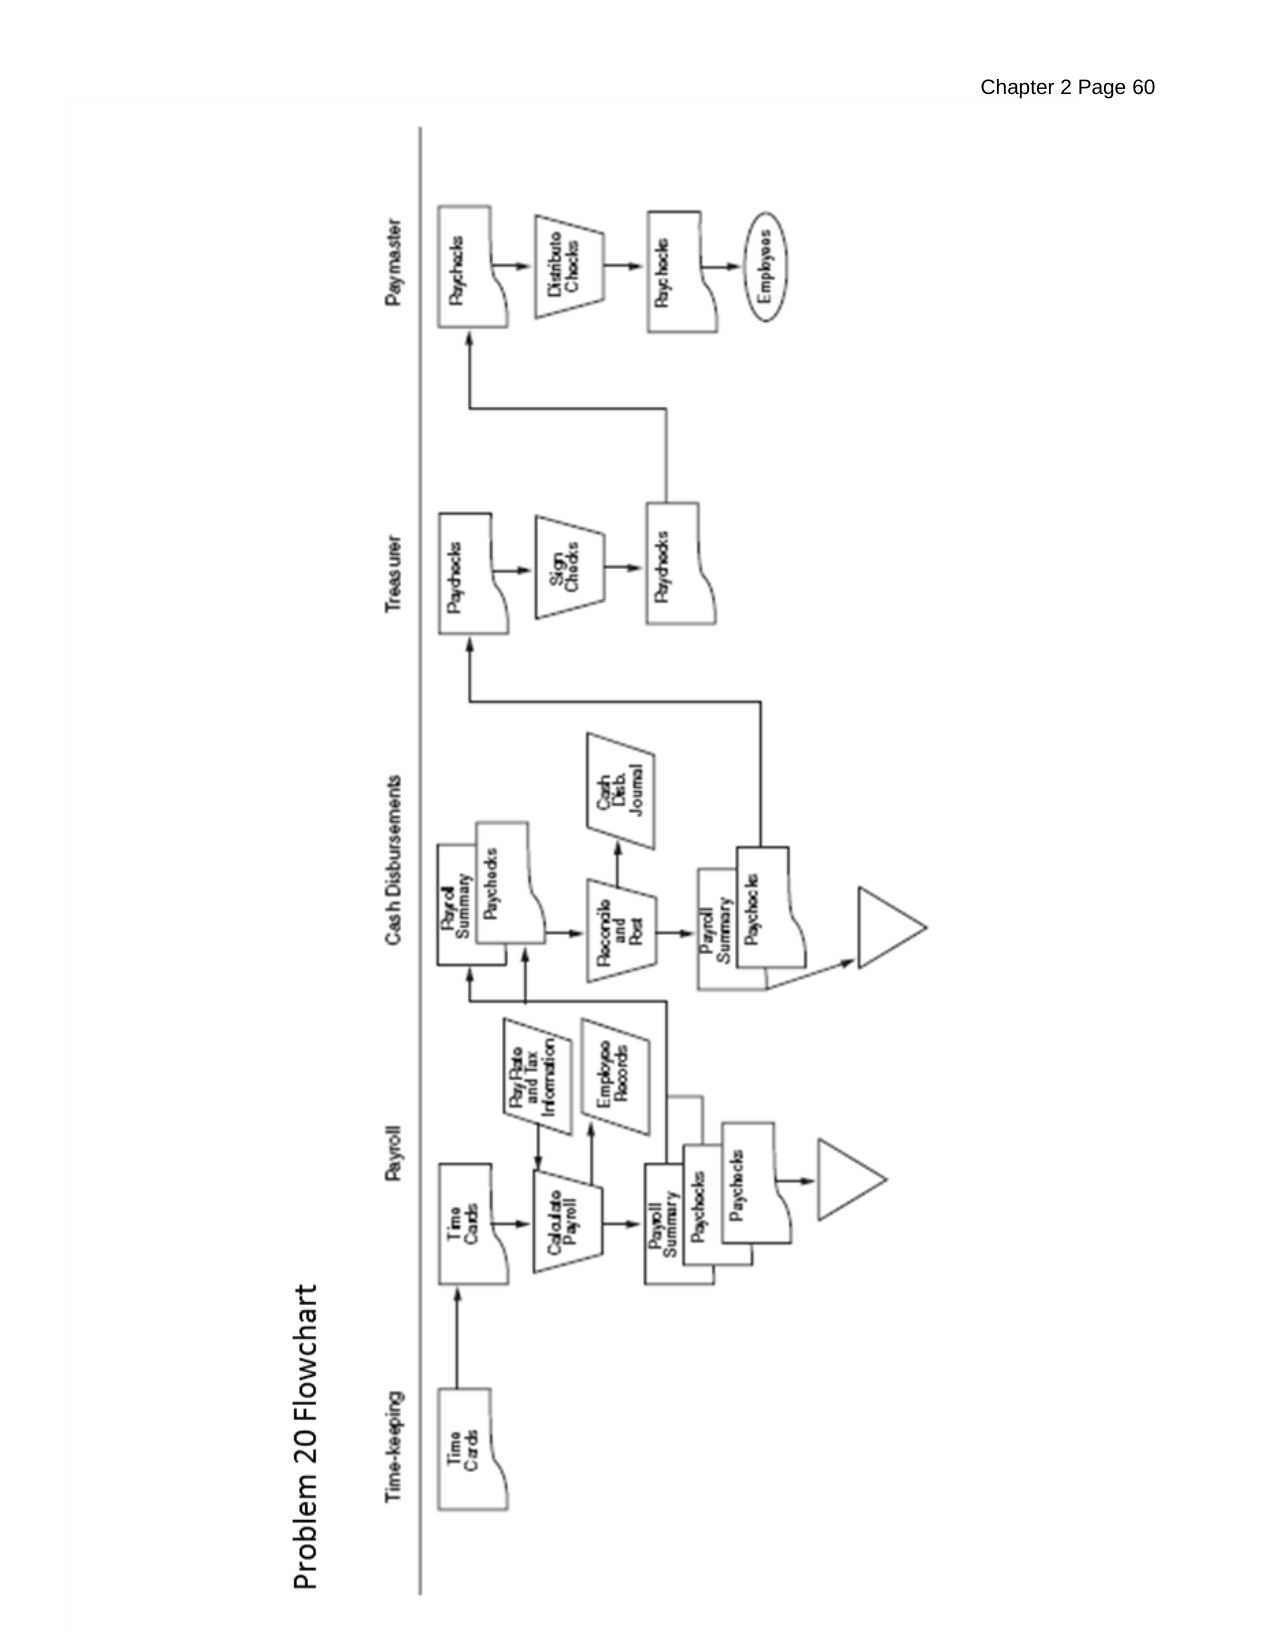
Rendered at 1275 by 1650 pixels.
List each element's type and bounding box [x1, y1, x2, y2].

picture [64, 99, 1082, 1631]
